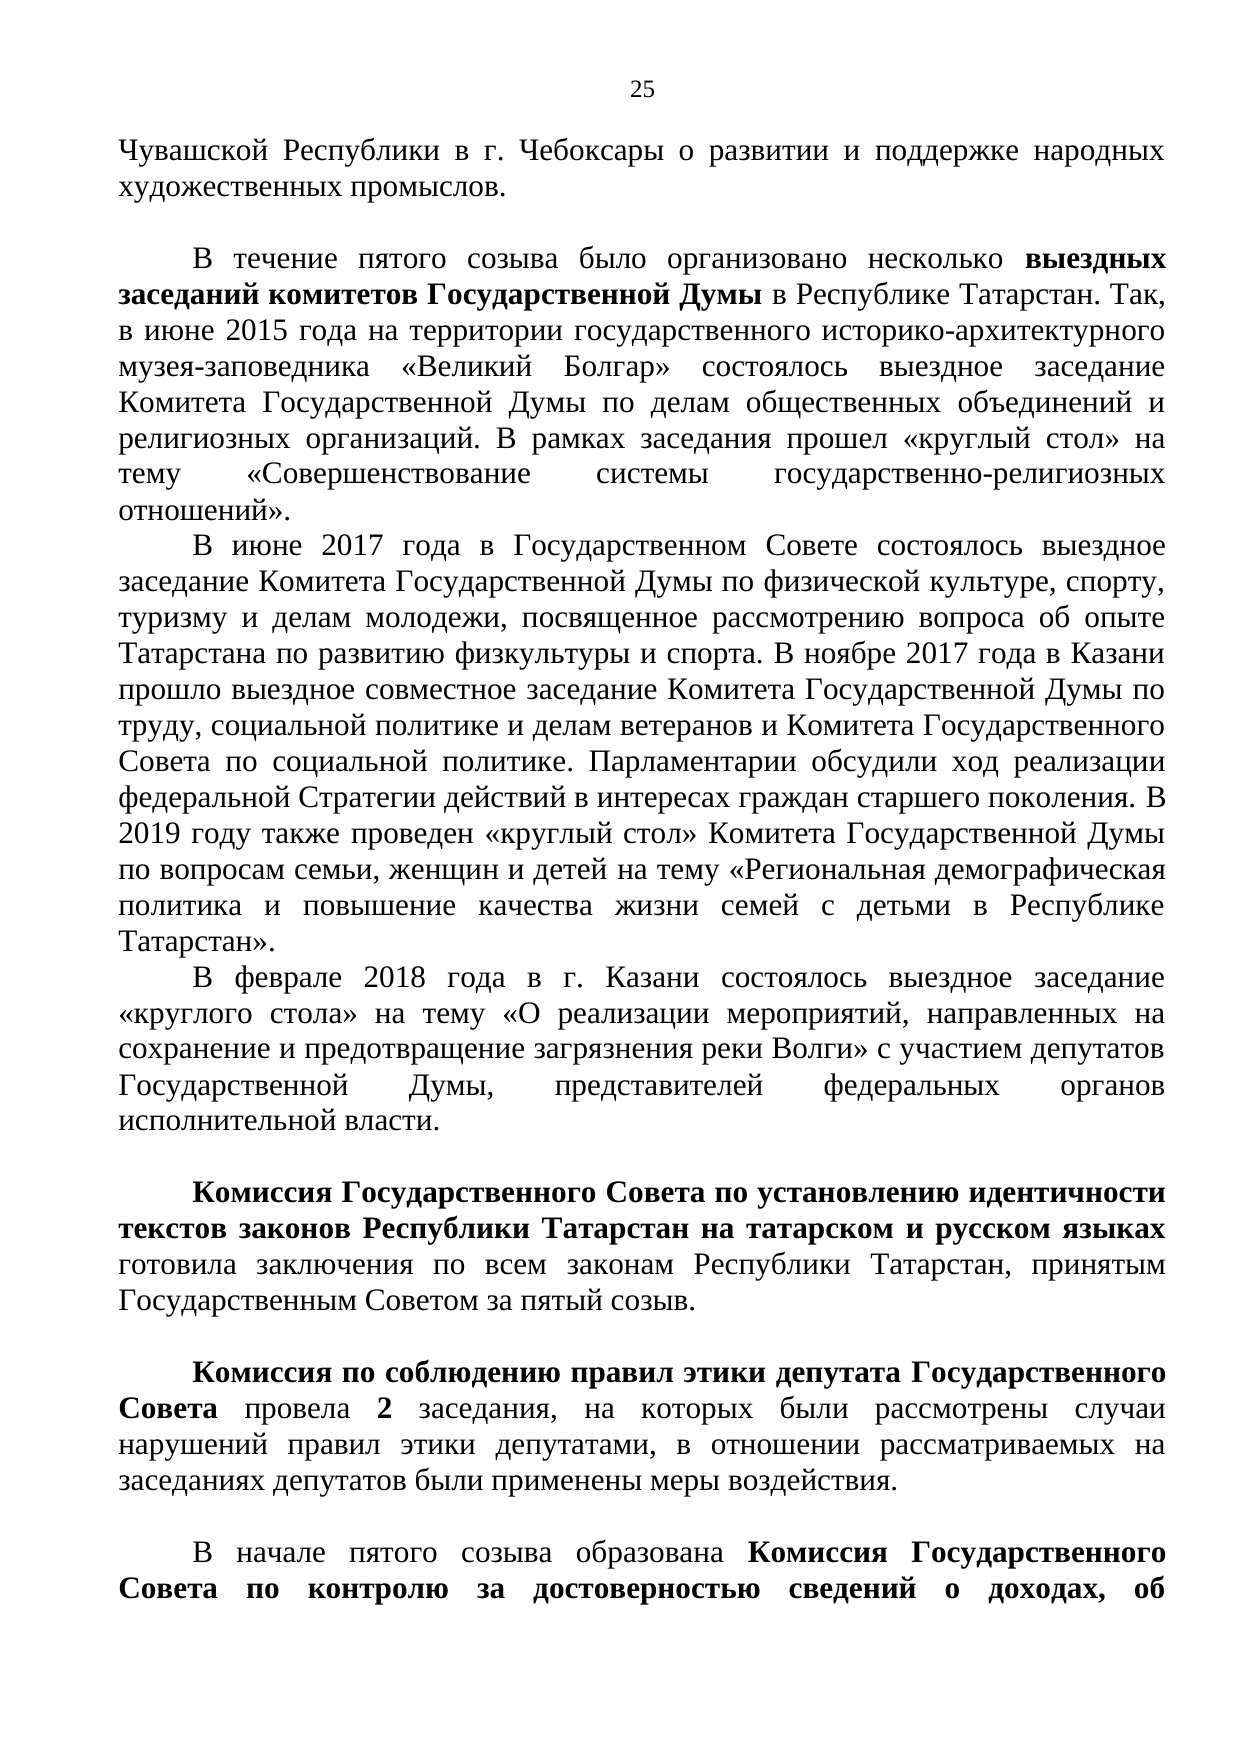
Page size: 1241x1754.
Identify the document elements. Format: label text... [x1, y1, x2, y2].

text В феврале 2018 года в г. Казани состоялось выездное заседание «круглого стола» на тему «О реализации мероприятий, направленных на сохранение и предотвращение загрязнения реки Волги» с участием депутатов Государственной Думы, представителей федеральных органов исполнительной власти. [118, 958, 1166, 1138]
text В июне 2017 года в Государственном Совете состоялось выездное заседание Комитета Государственной Думы по физической культуре, спорту, туризму и делам молодежи, посвященное рассмотрению вопроса об опыте Татарстана по развитию физкультуры и спорта. В ноябре 2017 года в Казани прошло выездное совместное заседание Комитета Государственной Думы по труду, социальной политике и делам ветеранов и Комитета Государственного Совета по социальной политике. Парламентарии обсудили ход реализации федеральной Стратегии действий в интересах граждан старшего поколения. В 2019 году также проведен «круглый стол» Комитета Государственной Думы по вопросам семьи, женщин и детей на тему «Региональная демографическая политика и повышение качества жизни семей с детьми в Республике Татарстан». [118, 527, 1166, 958]
text Комиссия Государственного Совета по установлению идентичности текстов законов Республики Татарстан на татарском и русском языках готовила заключения по всем законам Республики Татарстан, принятым Государственным Советом за пятый созыв. [118, 1173, 1166, 1317]
text Комиссия по соблюдению правил этики депутата Государственного Совета провела 2 заседания, на которых были рассмотрены случаи нарушений правил этики депутатами, в отношении рассматриваемых на заседаниях депутатов были применены меры воздействия. [118, 1353, 1166, 1497]
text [118, 131, 1166, 203]
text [118, 1533, 1166, 1605]
text В течение пятого созыва было организовано несколько выездных заседаний комитетов Государственной Думы в Республике Татарстан. Так, в июне 2015 года на территории государственного историко-архитектурного музея-заповедника «Великий Болгар» состоялось выездное заседание Комитета Государственной Думы по делам общественных объединений и религиозных организаций. В рамках заседания прошел «круглый стол» на тему «Совершенствование системы государственно-религиозных отношений». [118, 239, 1166, 527]
